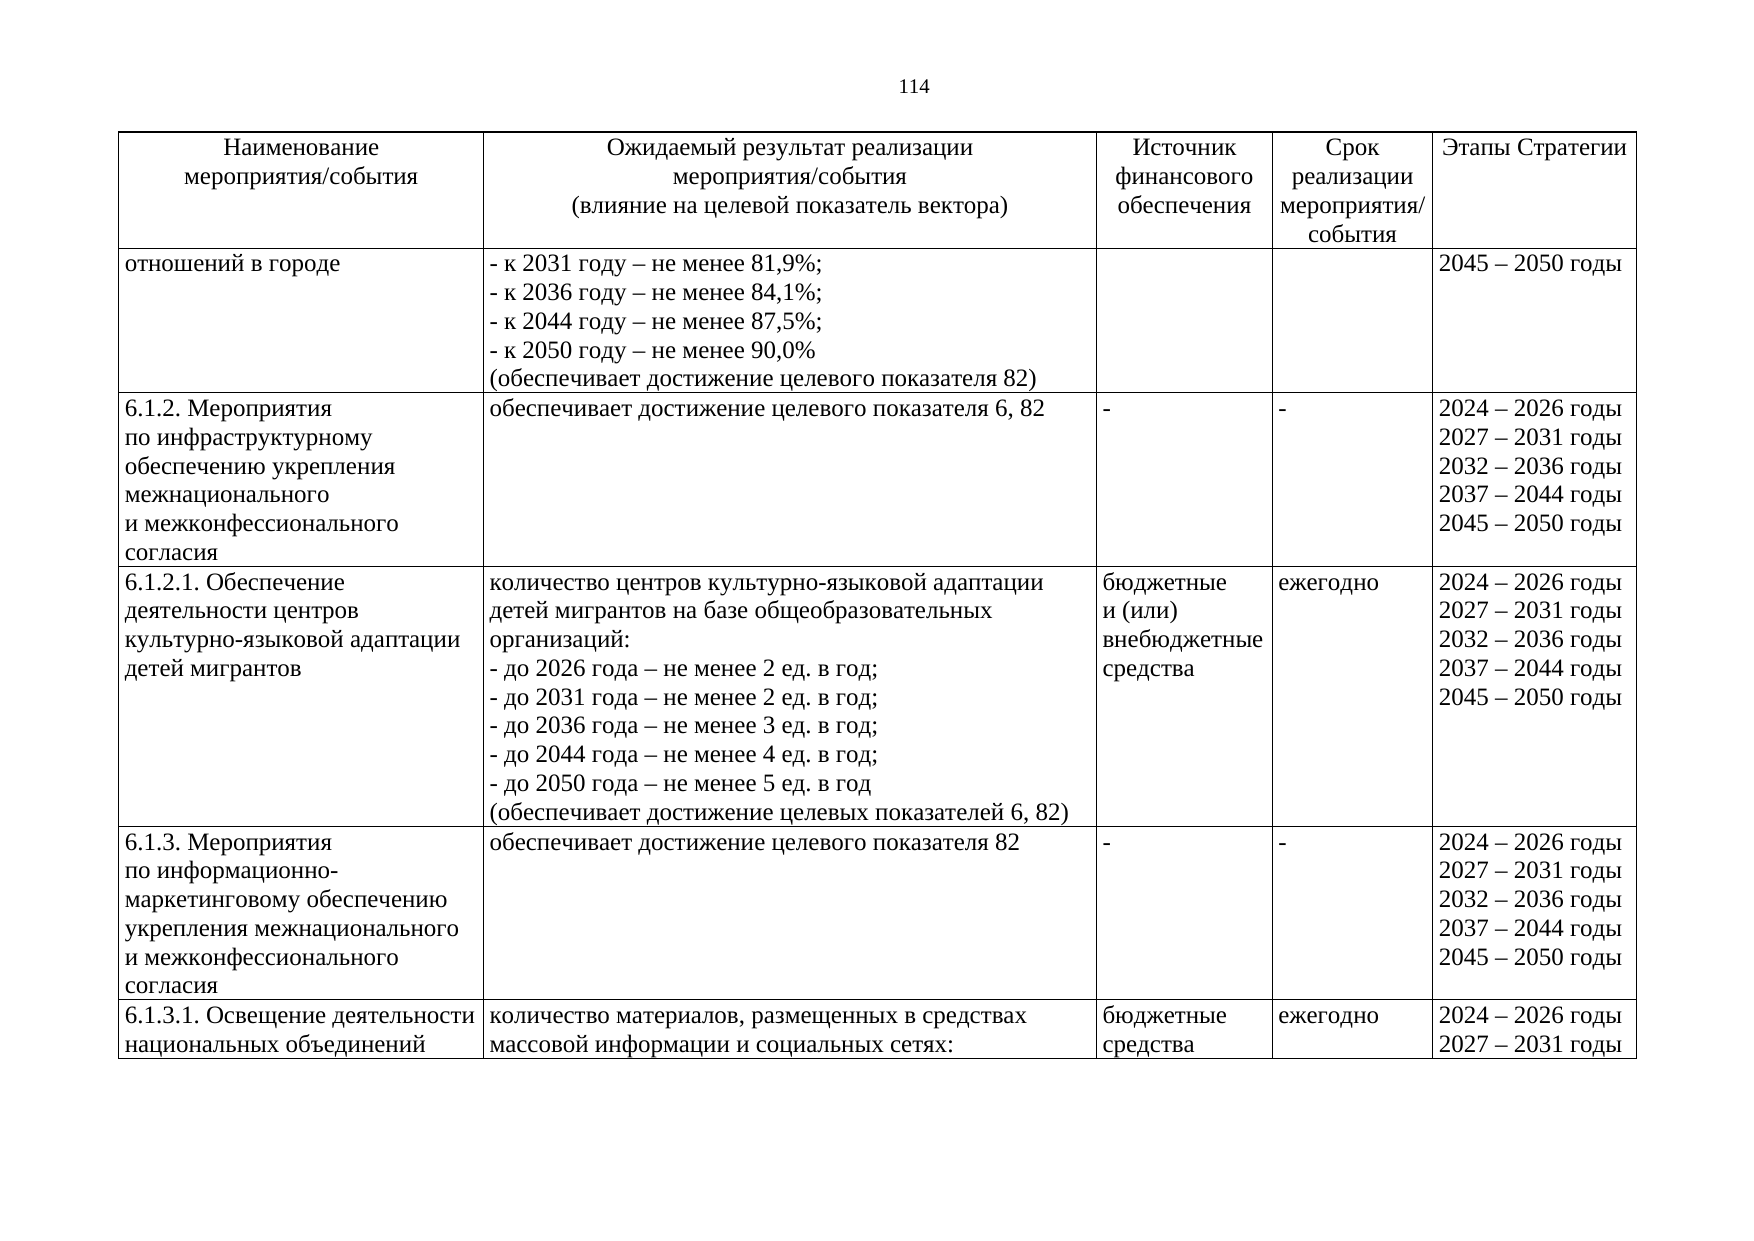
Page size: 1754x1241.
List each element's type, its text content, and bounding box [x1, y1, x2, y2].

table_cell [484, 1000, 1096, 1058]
table_header Источник финансового обеспечения [1097, 133, 1272, 247]
table_header Срок реализации мероприятия/ события [1273, 133, 1432, 247]
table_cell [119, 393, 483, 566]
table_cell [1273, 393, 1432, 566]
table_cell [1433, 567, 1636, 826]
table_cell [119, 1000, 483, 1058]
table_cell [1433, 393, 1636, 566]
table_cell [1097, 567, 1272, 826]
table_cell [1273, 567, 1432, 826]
table_header Наименование мероприятия/события [119, 133, 483, 247]
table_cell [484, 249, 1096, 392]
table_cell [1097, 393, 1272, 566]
table_header Этапы Стратегии [1433, 133, 1636, 247]
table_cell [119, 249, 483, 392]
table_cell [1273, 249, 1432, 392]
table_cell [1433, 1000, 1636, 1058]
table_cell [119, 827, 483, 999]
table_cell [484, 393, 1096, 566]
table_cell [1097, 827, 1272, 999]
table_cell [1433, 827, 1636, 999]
table_header Ожидаемый результат реализации мероприятия/события (влияние на целевой показатель вектора) [484, 133, 1096, 247]
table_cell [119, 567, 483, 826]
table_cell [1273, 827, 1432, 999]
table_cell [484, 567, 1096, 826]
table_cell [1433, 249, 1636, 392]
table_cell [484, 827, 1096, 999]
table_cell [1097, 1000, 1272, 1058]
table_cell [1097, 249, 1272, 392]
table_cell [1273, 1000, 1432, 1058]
